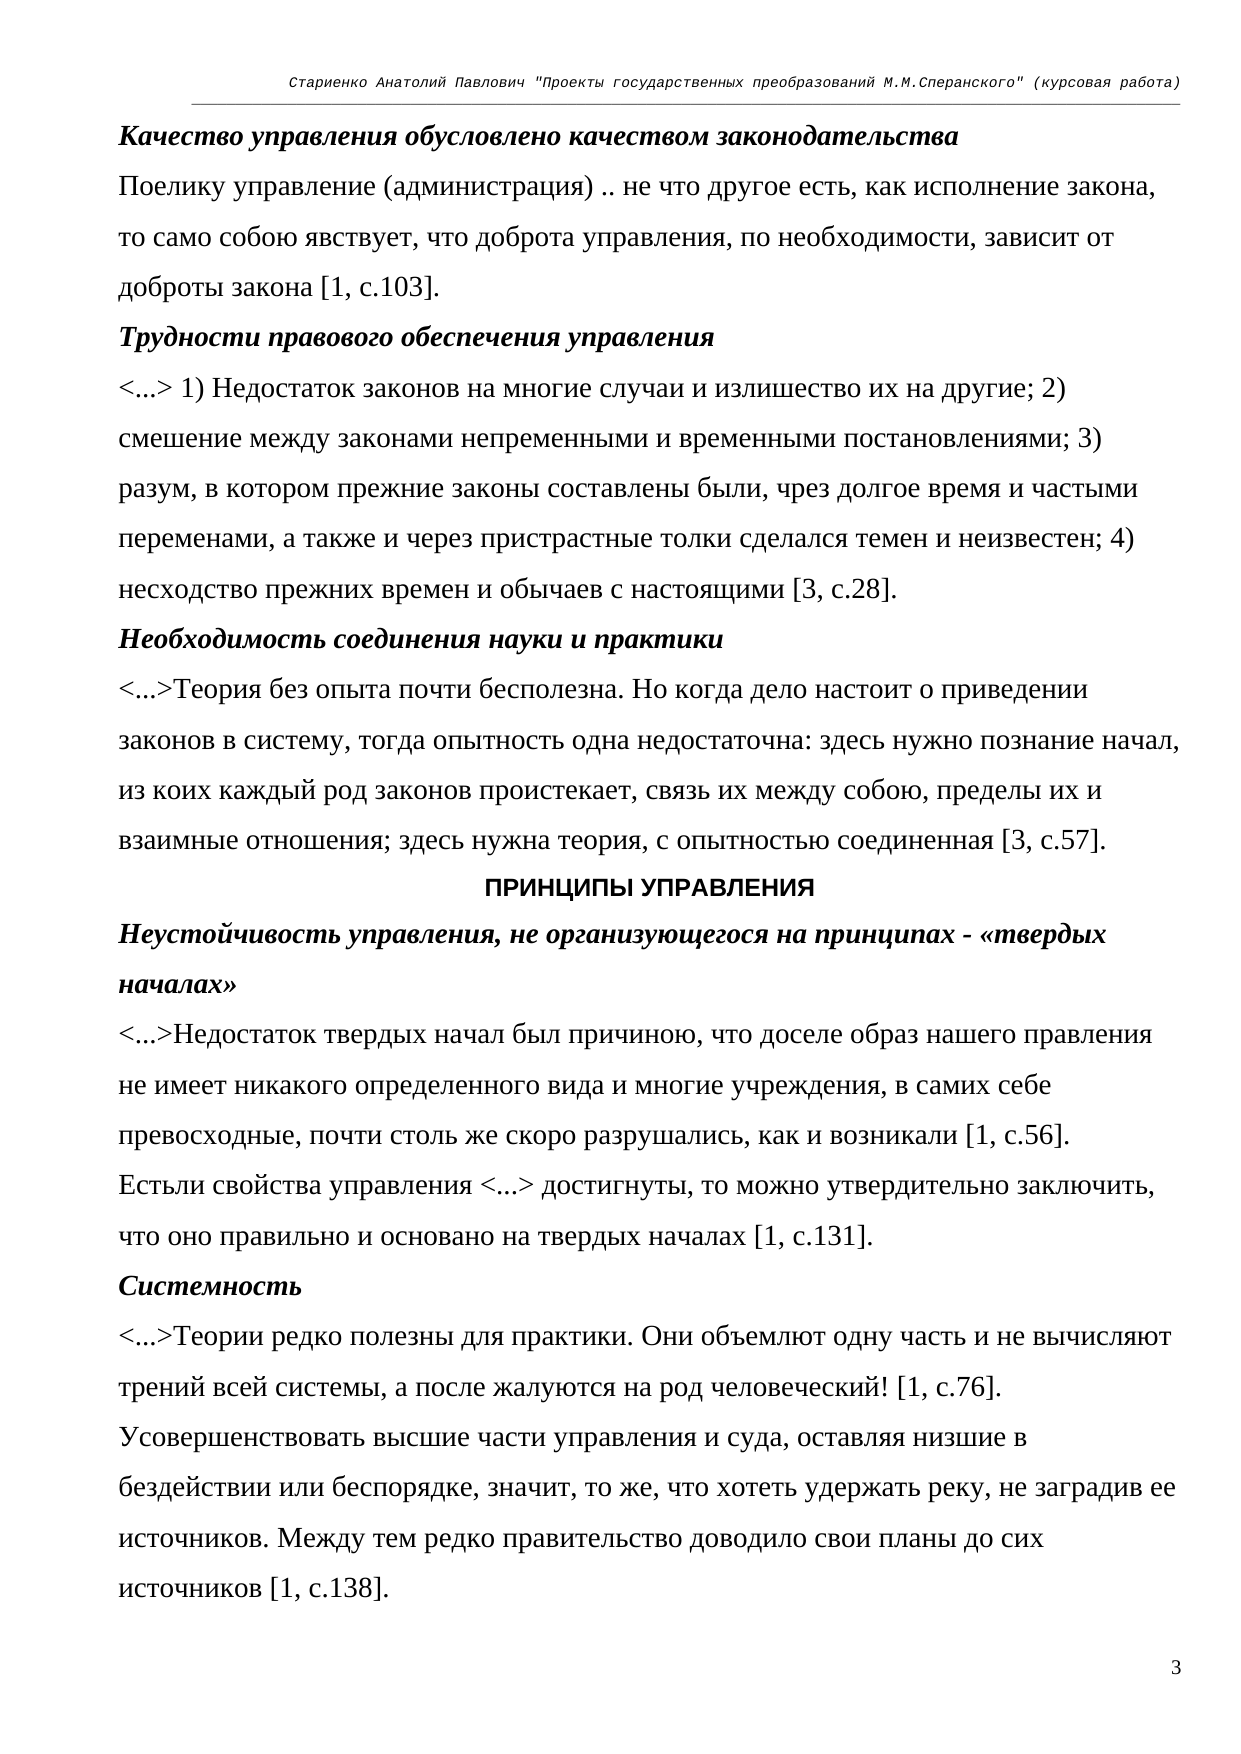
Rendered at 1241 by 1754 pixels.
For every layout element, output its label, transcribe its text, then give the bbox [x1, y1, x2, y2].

text <...>Недостаток твердых начал был причиною, что доселе образ нашего правления не имеет никакого определенного вида и многие учреждения, в самих себе превосходные, почти столь же скоро разрушались, как и возникали [1, с.56]. [118, 1017, 1181, 1151]
text ПРИНЦИПЫ УПРАВЛЕНИЯ [118, 873, 1181, 902]
text Необходимость соединения науки и практики [118, 621, 1181, 655]
text Усовершенствовать высшие части управления и суда, оставляя низшие в бездействии или беспорядке, значит, то же, что хотеть удержать реку, не заградив ее источников. Между тем редко правительство доводило свои планы до сих источников [1, с.138]. [118, 1419, 1181, 1603]
text <...> 1) Недостаток законов на многие случаи и излишество их на другие; 2) смешение между законами непременными и временными постановлениями; 3) разум, в котором прежние законы составлены были, чрез долгое время и частыми переменами, а также и через пристрастные толки сделался темен и неизвестен; 4) несходство прежних времен и обычаев с настоящими [3, с.28]. [118, 370, 1181, 604]
text Естьли свойства управления <...> достигнуты, то можно утвердительно заключить, что оно правильно и основано на твердых началах [1, с.131]. [118, 1167, 1181, 1251]
text Неустойчивость управления, не организующегося на принципах - «твердых началах» [118, 916, 1181, 1000]
text Системность [118, 1268, 1181, 1302]
text <...>Теории редко полезны для практики. Они объемлют одну часть и не вычисляют трений всей системы, а после жалуются на род человеческий! [1, с.76]. [118, 1318, 1181, 1402]
text Поелику управление (администрация) .. не что другое есть, как исполнение закона, то само собою явствует, что доброта управления, по необходимости, зависит от доброты закона [1, с.103]. [118, 168, 1181, 303]
text Трудности правового обеспечения управления [118, 319, 1181, 353]
text <...>Теория без опыта почти бесполезна. Но когда дело настоит о приведении законов в систему, тогда опытность одна недостаточна: здесь нужно познание начал, из коих каждый род законов проистекает, связь их между собою, пределы их и взаимные отношения; здесь нужна теория, с опытностью соединенная [3, с.57]. [118, 672, 1181, 856]
text Качество управления обусловлено качеством законодательства [118, 118, 1181, 152]
